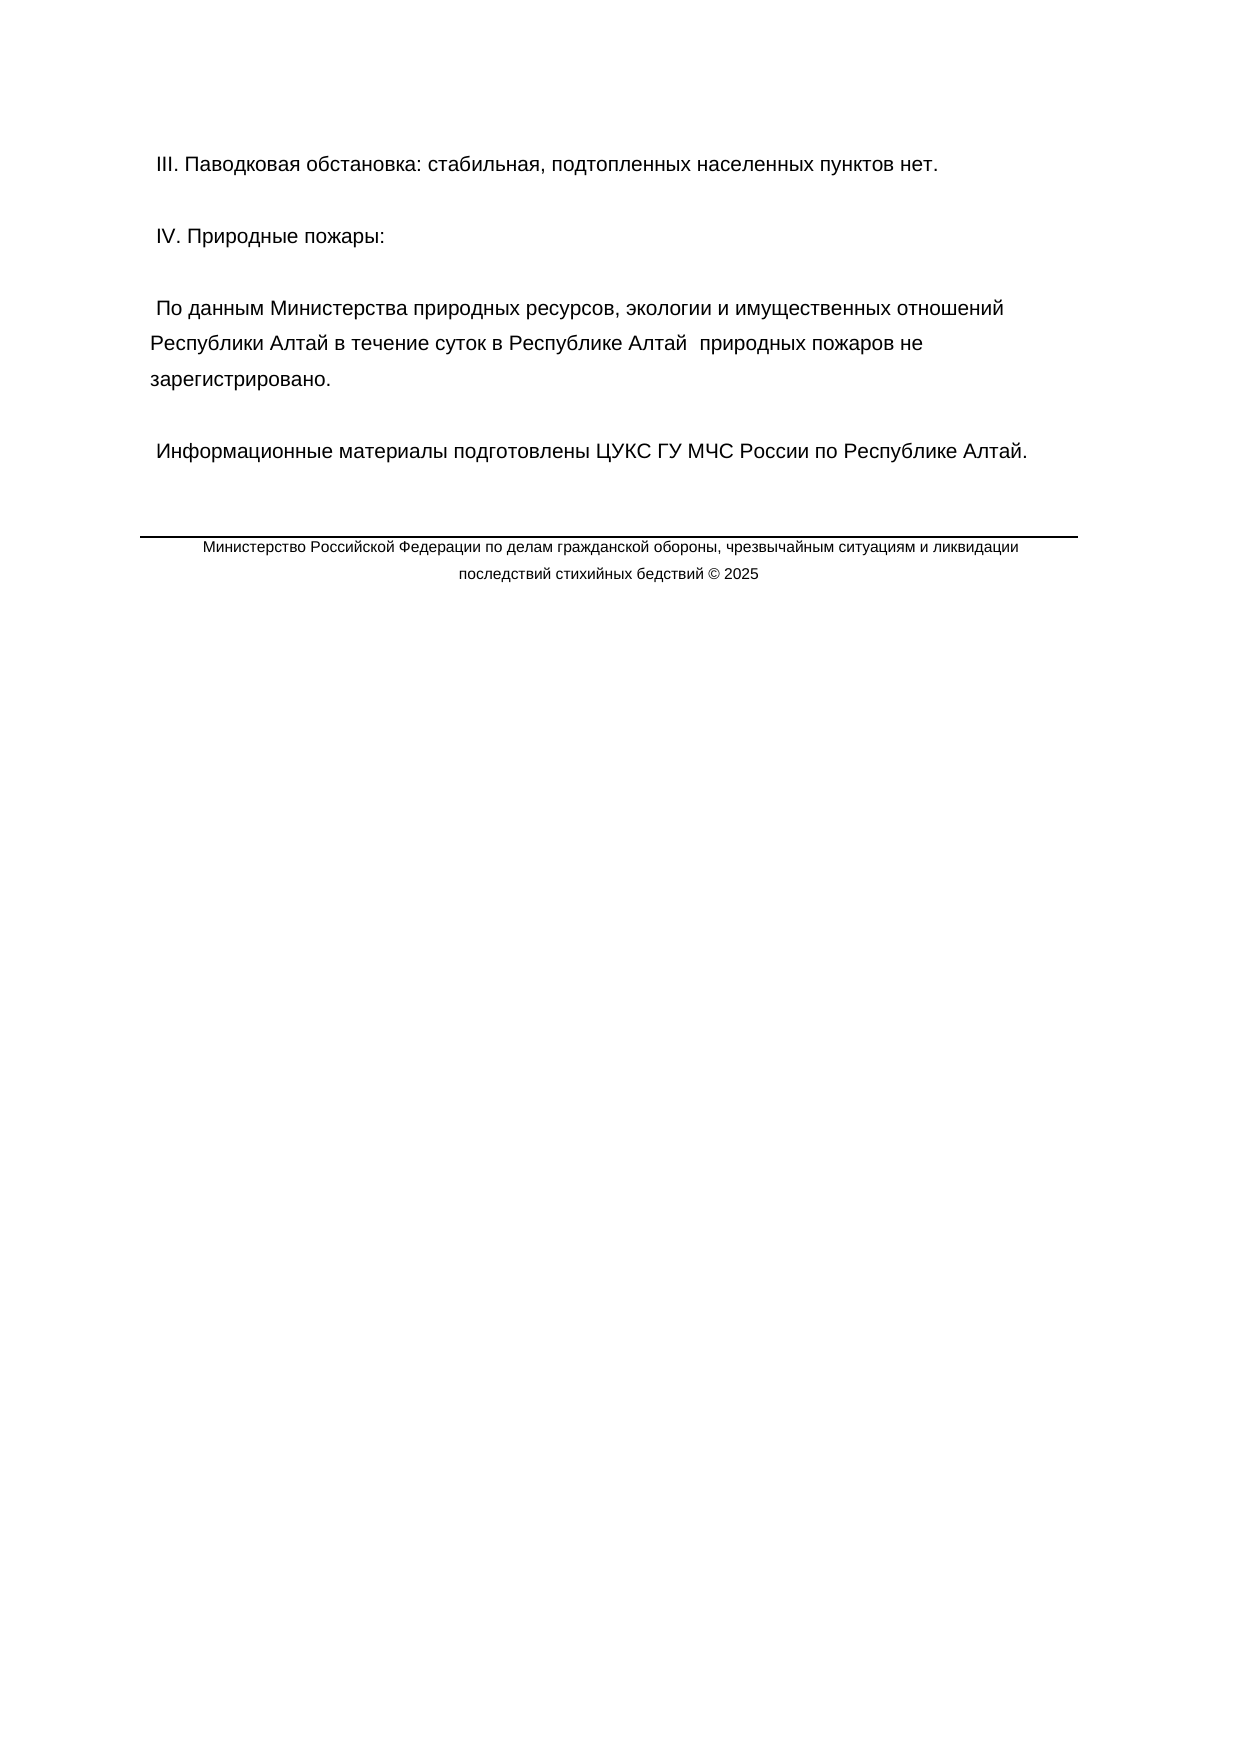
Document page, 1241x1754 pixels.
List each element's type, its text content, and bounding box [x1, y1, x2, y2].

table_cell Министерство Российской Федерации по делам гражданской обороны, чрезвычайным ситуациям и ликвидации последствий стихийных бедствий © 2025 [140, 538, 1078, 620]
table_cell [140, 150, 1078, 536]
